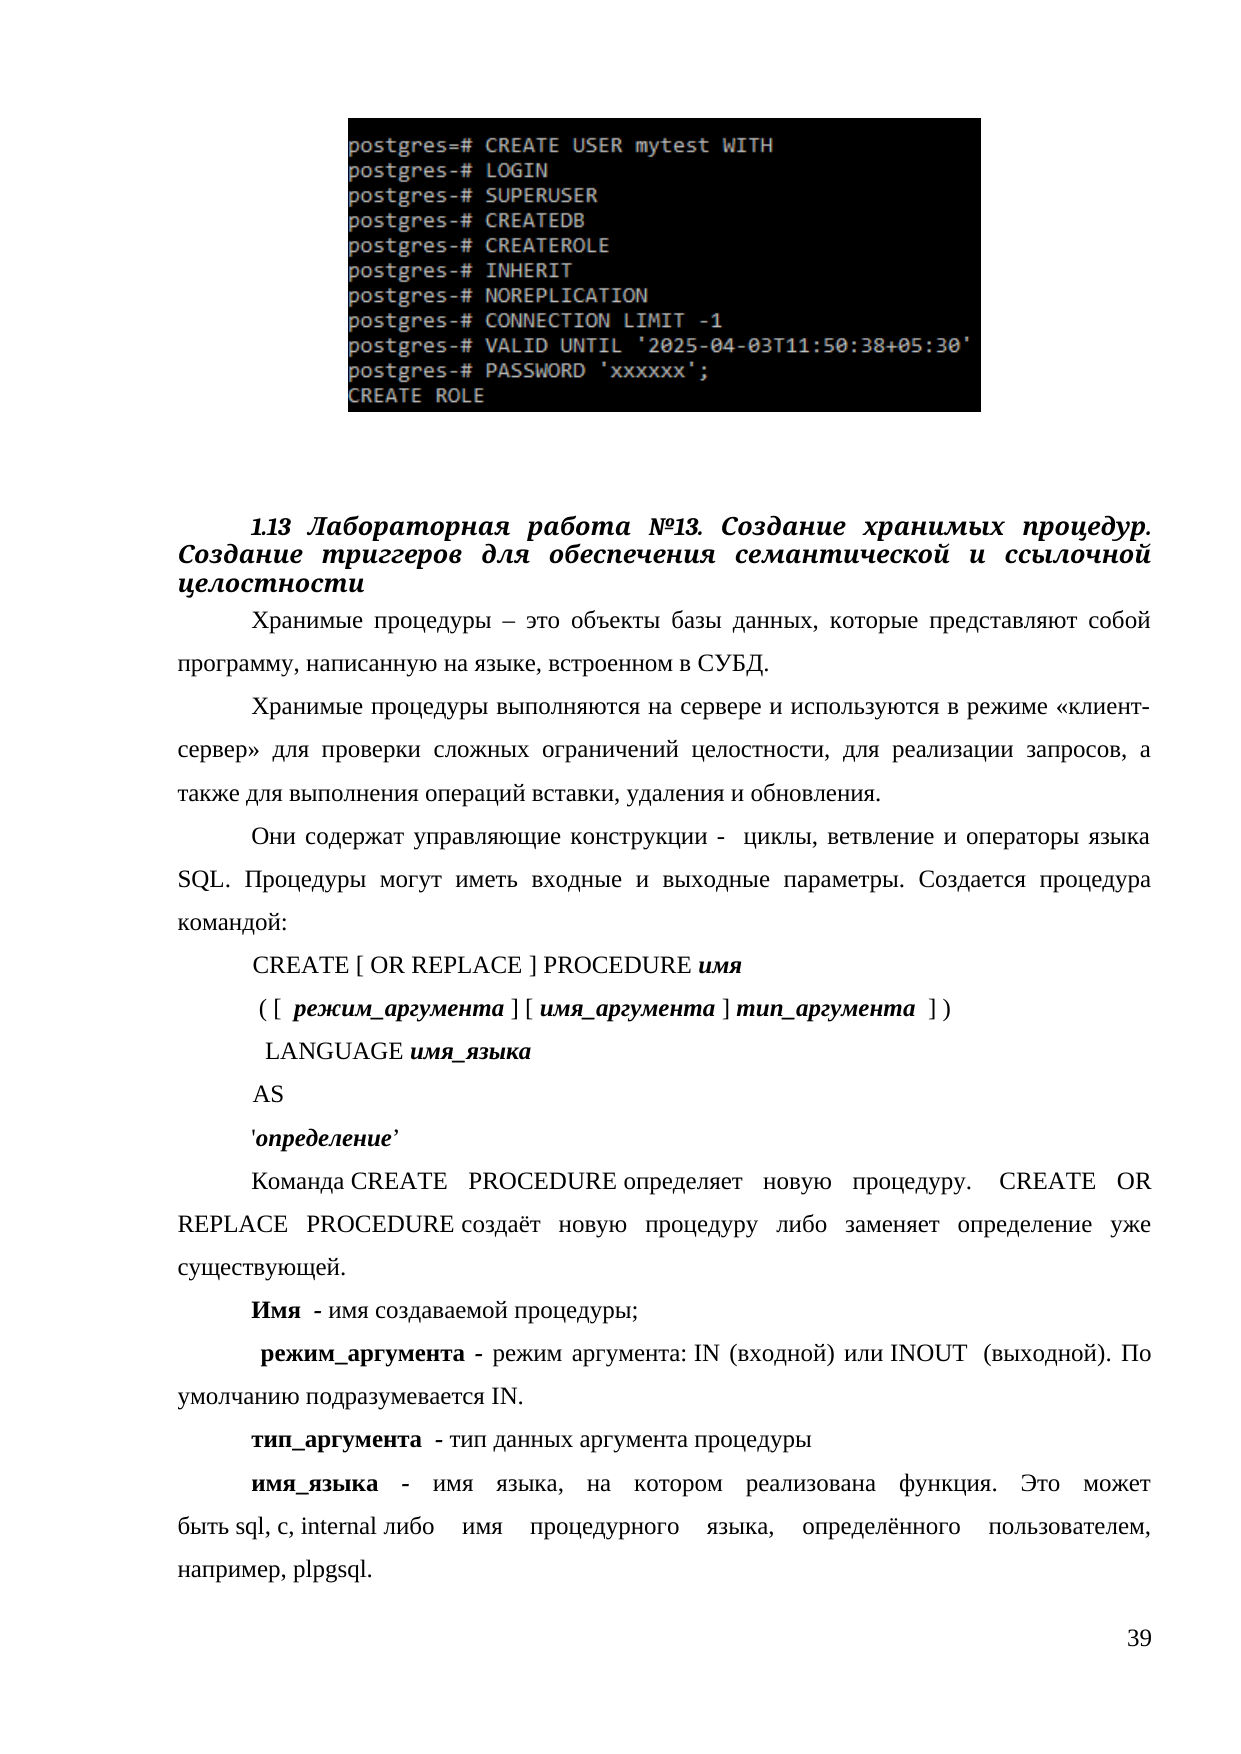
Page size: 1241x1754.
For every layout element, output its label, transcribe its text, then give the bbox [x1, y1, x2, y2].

text Хранимые процедуры выполняются на сервере и используются в режиме «клиент-сервер» для проверки сложных ограничений целостности, для реализации запросов, а также для выполнения операций вставки, удаления и обновления. [177, 691, 1152, 806]
picture [348, 118, 981, 412]
text режим_аргумента - режим аргумента: IN (входной) или INOUT (выходной). По умолчанию подразумевается IN. [177, 1338, 1152, 1410]
text имя_языка - имя языка, на котором реализована функция. Это может быть sql, c, internal либо имя процедурного языка, определённого пользователем, например, plpgsql. [177, 1468, 1152, 1583]
text тип_аргумента - тип данных аргумента процедуры [177, 1424, 1152, 1453]
text ( [ режим_аргумента ] [ имя_аргумента ] тип_аргумента ] ) [252, 993, 1152, 1022]
subtitle 1.13 Лабораторная работа №13. Создание хранимых процедур. Создание триггеров для обеспечения семантической и ссылочной целостности [177, 513, 1152, 599]
text 'определение’ [177, 1123, 1152, 1151]
text LANGUAGE имя_языка [252, 1036, 1152, 1065]
text Они содержат управляющие конструкции - циклы, ветвление и операторы языка SQL. Процедуры могут иметь входные и выходные параметры. Создается процедура командой: [177, 821, 1152, 936]
text AS [252, 1079, 1152, 1108]
text Команда CREATE PROCEDURE определяет новую процедуру. CREATE OR REPLACE PROCEDURE создаёт новую процедуру либо заменяет определение уже существующей. [177, 1166, 1152, 1281]
text CREATE [ OR REPLACE ] PROCEDURE имя [252, 950, 1152, 979]
text Хранимые процедуры – это объекты базы данных, которые представляют собой программу, написанную на языке, встроенном в СУБД. [177, 605, 1152, 677]
text Имя - имя создаваемой процедуры; [177, 1295, 1152, 1324]
